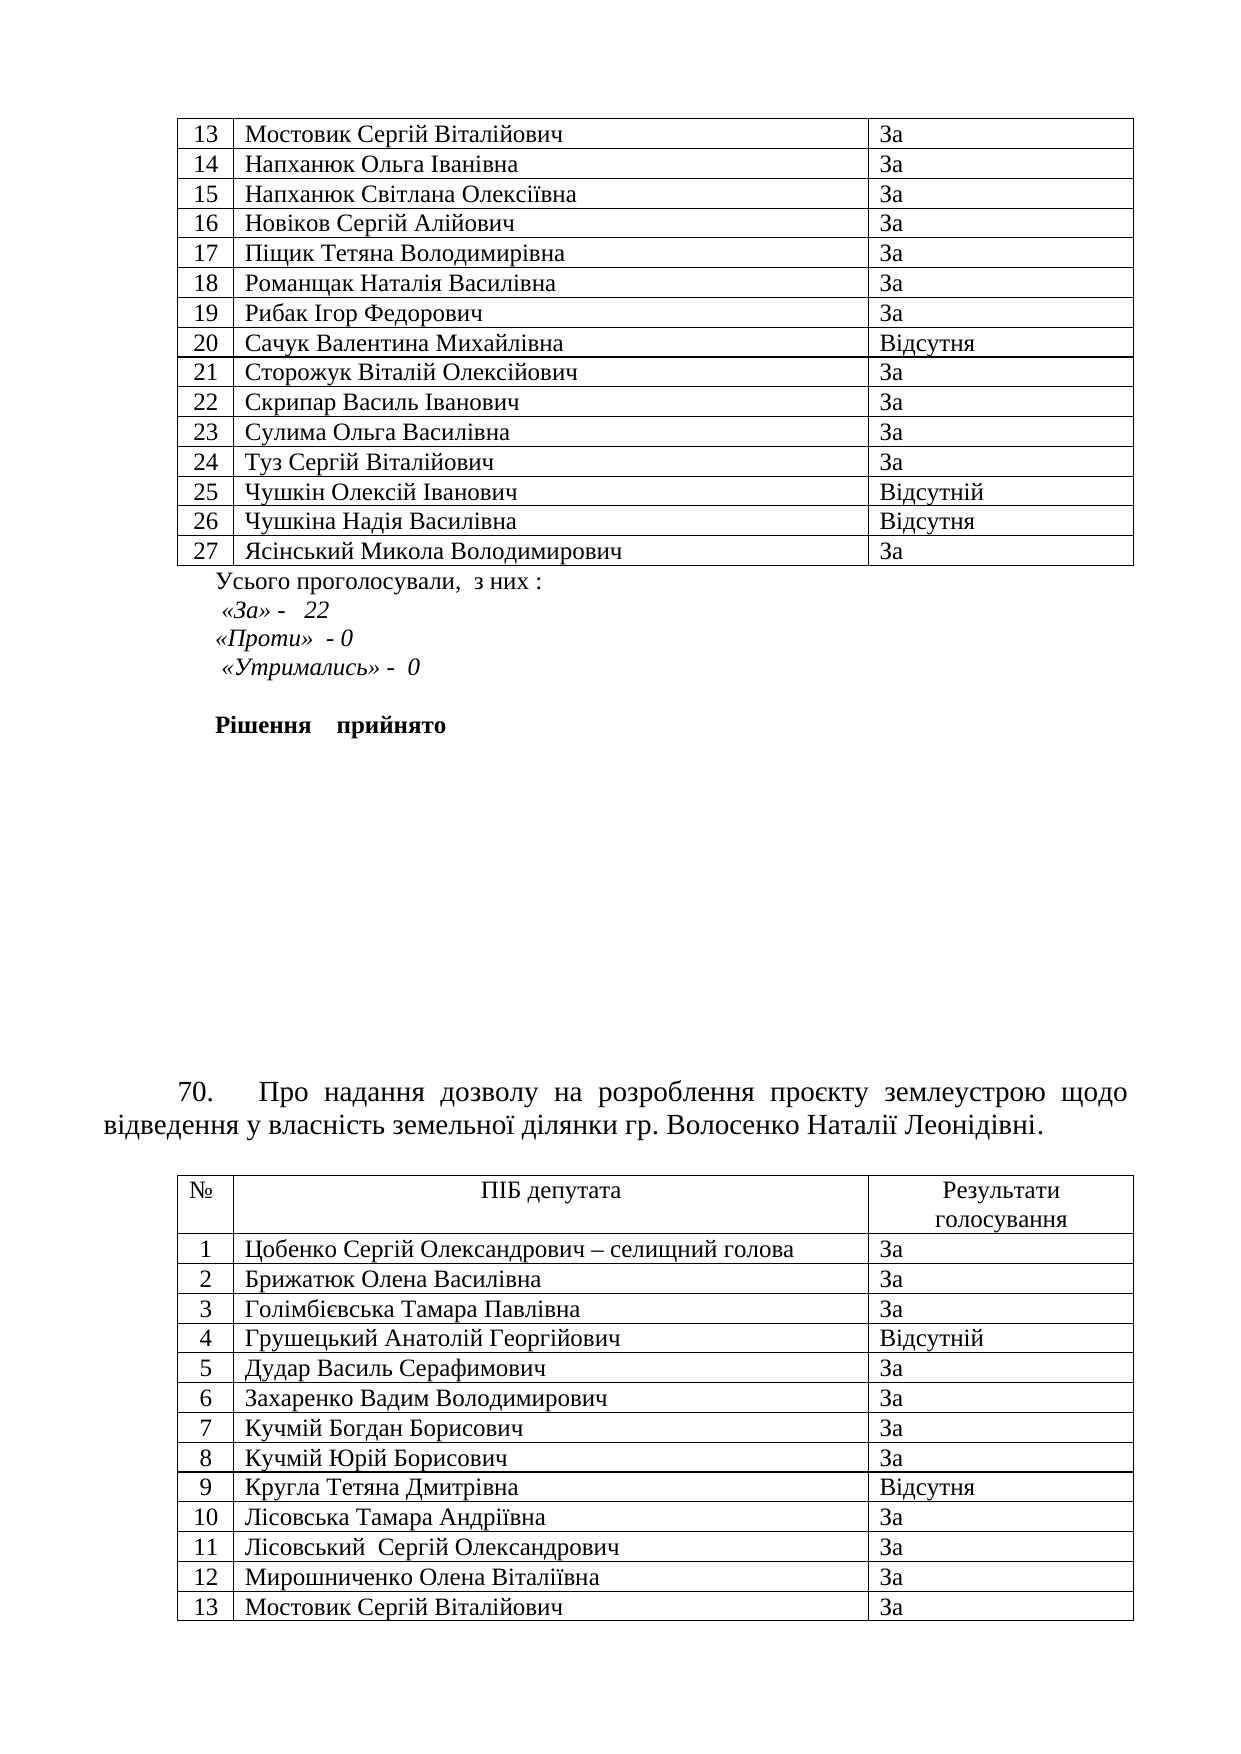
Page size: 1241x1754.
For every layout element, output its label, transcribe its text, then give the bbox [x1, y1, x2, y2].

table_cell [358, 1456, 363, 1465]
list Усього проголосували, з них : [215, 566, 1152, 595]
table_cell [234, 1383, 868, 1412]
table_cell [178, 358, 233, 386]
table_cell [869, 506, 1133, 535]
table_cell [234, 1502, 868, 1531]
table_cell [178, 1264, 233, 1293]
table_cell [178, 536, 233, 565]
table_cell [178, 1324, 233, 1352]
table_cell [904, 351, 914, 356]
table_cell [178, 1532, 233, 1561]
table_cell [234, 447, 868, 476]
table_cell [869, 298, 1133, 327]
list «За» - 22 [215, 595, 1152, 623]
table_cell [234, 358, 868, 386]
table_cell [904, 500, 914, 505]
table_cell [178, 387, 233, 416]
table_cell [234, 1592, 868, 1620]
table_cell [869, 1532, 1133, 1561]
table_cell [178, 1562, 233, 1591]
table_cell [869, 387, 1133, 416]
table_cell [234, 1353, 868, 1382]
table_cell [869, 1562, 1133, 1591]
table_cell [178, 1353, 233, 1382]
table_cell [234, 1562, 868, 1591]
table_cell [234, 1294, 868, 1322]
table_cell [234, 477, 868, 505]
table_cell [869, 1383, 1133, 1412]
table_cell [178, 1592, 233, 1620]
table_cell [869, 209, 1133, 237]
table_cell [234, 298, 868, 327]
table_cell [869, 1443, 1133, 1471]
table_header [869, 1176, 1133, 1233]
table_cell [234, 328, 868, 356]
list «Утримались» - 0 [215, 652, 1152, 681]
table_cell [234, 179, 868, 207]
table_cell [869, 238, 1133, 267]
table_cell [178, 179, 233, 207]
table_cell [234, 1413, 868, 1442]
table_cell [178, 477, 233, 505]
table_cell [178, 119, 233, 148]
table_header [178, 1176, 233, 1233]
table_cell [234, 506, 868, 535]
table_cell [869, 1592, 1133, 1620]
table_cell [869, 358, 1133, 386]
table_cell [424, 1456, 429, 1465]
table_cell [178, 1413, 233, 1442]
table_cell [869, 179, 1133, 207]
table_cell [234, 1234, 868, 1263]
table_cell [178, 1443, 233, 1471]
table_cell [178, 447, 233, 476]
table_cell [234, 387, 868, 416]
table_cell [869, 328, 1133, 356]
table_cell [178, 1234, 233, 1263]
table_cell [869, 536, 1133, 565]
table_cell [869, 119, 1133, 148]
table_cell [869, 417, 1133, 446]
list Про надання дозволу на розроблення проєкту землеустрою щодо відведення у власність земельної ділянки гр. Волосенко Наталії Леонідівні. [103, 1074, 1128, 1141]
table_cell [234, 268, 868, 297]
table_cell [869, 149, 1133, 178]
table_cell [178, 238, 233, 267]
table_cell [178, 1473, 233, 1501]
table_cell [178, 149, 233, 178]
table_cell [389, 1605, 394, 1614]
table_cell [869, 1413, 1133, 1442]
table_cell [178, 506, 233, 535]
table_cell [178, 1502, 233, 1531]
list Рішення прийнято [215, 710, 1152, 738]
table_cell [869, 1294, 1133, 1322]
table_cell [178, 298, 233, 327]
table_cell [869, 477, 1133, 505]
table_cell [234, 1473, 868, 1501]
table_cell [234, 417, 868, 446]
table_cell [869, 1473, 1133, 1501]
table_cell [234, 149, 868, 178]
list «Проти» - 0 [215, 623, 1152, 652]
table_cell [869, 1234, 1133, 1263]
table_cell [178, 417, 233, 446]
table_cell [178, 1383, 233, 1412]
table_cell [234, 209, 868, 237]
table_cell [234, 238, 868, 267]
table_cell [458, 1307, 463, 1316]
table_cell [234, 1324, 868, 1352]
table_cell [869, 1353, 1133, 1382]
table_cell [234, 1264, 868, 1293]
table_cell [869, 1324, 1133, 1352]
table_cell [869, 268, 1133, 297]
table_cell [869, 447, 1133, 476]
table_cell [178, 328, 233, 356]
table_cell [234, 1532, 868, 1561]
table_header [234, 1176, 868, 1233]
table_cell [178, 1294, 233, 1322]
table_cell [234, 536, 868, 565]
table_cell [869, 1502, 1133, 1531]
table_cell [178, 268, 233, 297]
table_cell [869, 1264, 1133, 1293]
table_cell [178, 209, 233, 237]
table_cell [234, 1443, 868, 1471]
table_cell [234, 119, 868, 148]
